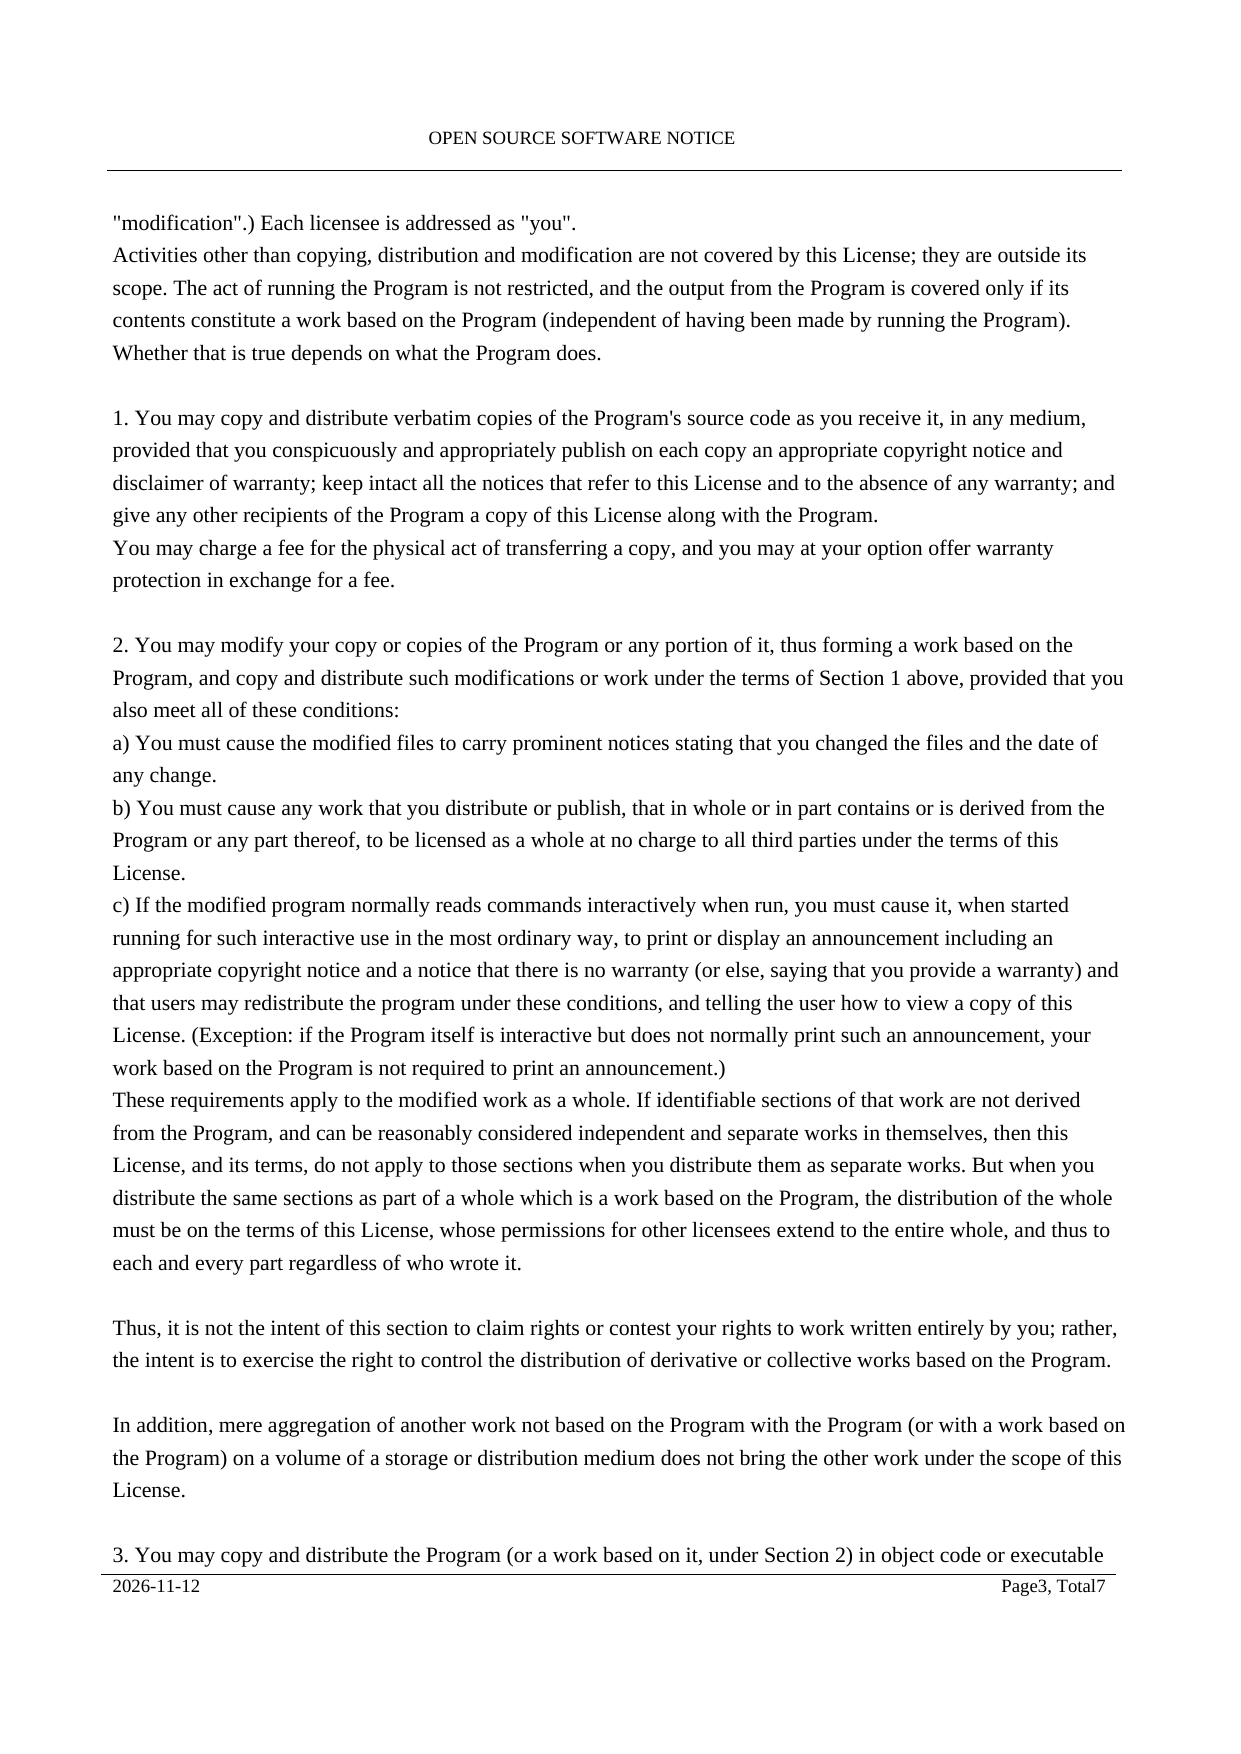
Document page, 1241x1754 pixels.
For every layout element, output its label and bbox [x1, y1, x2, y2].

text [112, 206, 1128, 1571]
